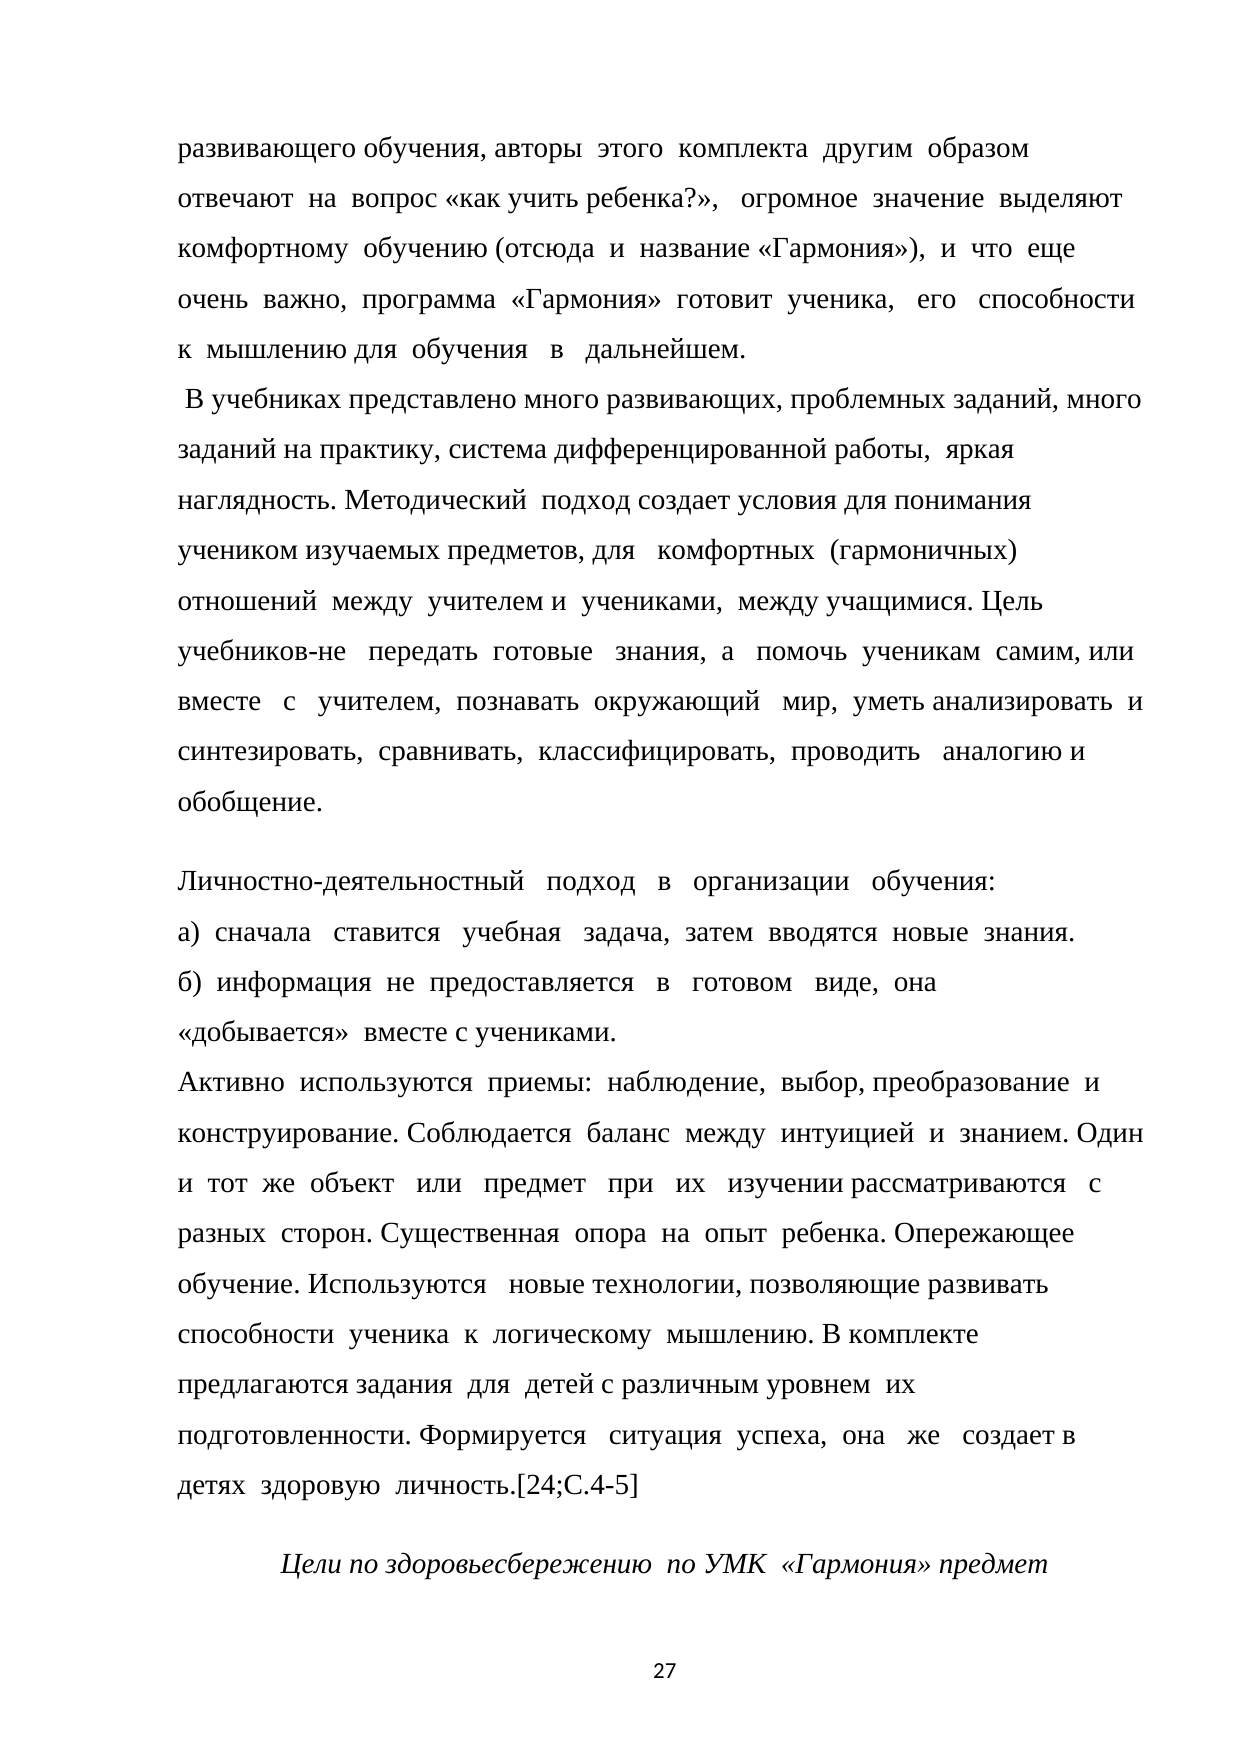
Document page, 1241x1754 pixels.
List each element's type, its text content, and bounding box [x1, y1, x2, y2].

text Цели по здоровьесбережению по УМК «Гармония» предмет [177, 1547, 1152, 1580]
text Личностно-деятельностный подход в организации обучения: а) сначала ставится учебная задача, затем вводятся новые знания. б) информация не предоставляется в готовом виде, она «добывается» вместе с учениками. Активно используются приемы: наблюдение, выбор, преобразование и конструирование. Соблюдается баланс между интуицией и знанием. Один и тот же объект или предмет при их изучении рассматриваются с разных сторон. Существенная опора на опыт ребенка. Опережающее обучение. Используются новые технологии, позволяющие развивать способности ученика к логическому мышлению. В комплекте предлагаются задания для детей с различным уровнем их подготовленности. Формируется ситуация успеха, она же создает в детях здоровую личность.[24;С.4-5] [177, 863, 1152, 1501]
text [177, 130, 1152, 817]
